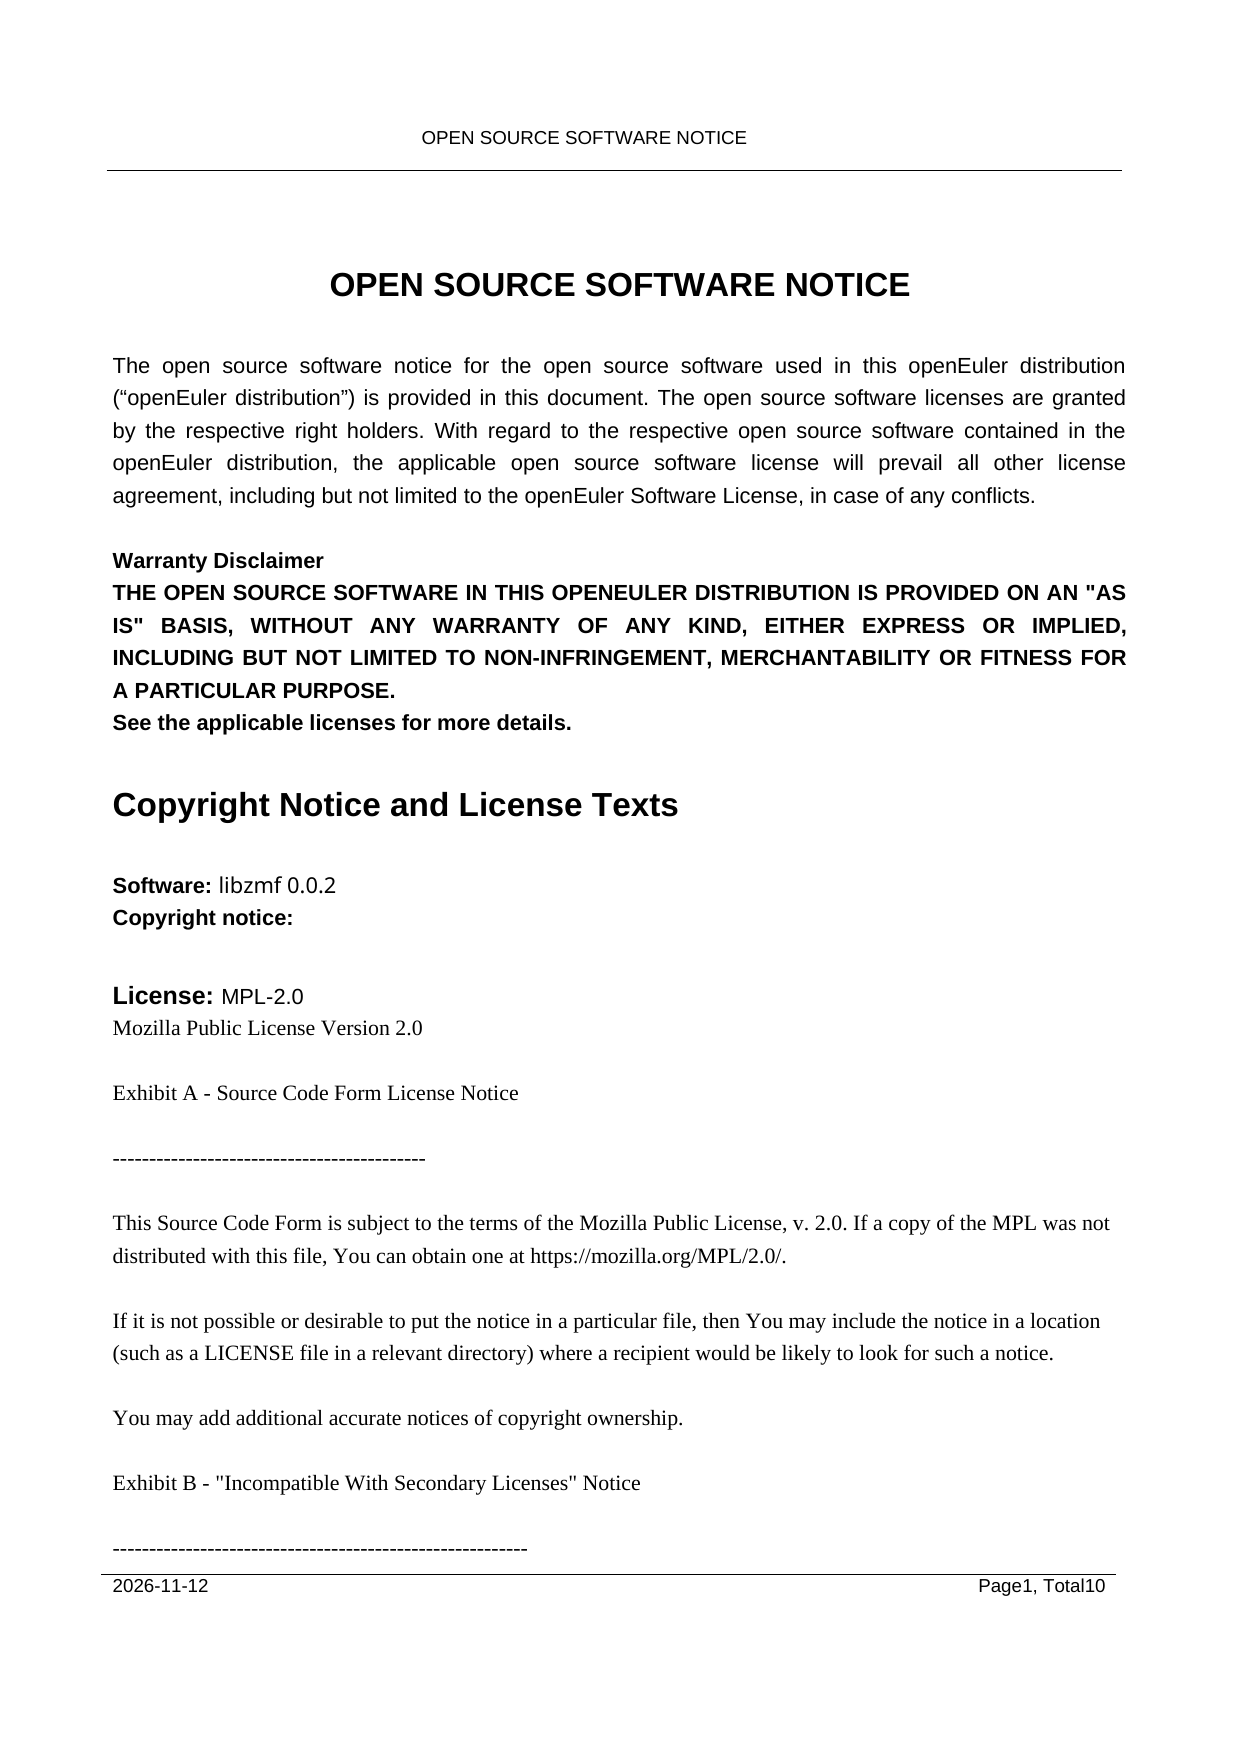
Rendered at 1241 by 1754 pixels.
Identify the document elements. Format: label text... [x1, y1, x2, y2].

text Warranty Disclaimer [112, 544, 1128, 576]
text Copyright notice: [112, 901, 1128, 934]
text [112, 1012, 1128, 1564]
text The open source software notice for the open source software used in this openEuler distribution (“openEuler distribution”) is provided in this document. The open source software licenses are granted by the respective right holders. With regard to the respective open source software contained in the openEuler distribution, the applicable open source software license will prevail all other license agreement, including but not limited to the openEuler Software License, in case of any conflicts. [112, 349, 1128, 511]
text Copyright Notice and License Texts [112, 771, 1128, 836]
title Software: libzmf 0.0.2 [112, 869, 1128, 901]
text OPEN SOURCE SOFTWARE NOTICE [112, 251, 1128, 316]
text THE OPEN SOURCE SOFTWARE IN THIS OPENEULER DISTRIBUTION IS PROVIDED ON AN "AS IS" BASIS, WITHOUT ANY WARRANTY OF ANY KIND, EITHER EXPRESS OR IMPLIED, INCLUDING BUT NOT LIMITED TO NON-INFRINGEMENT, MERCHANTABILITY OR FITNESS FOR A PARTICULAR PURPOSE. See the applicable licenses for more details. [112, 576, 1128, 739]
text License: MPL-2.0 [112, 979, 1128, 1012]
